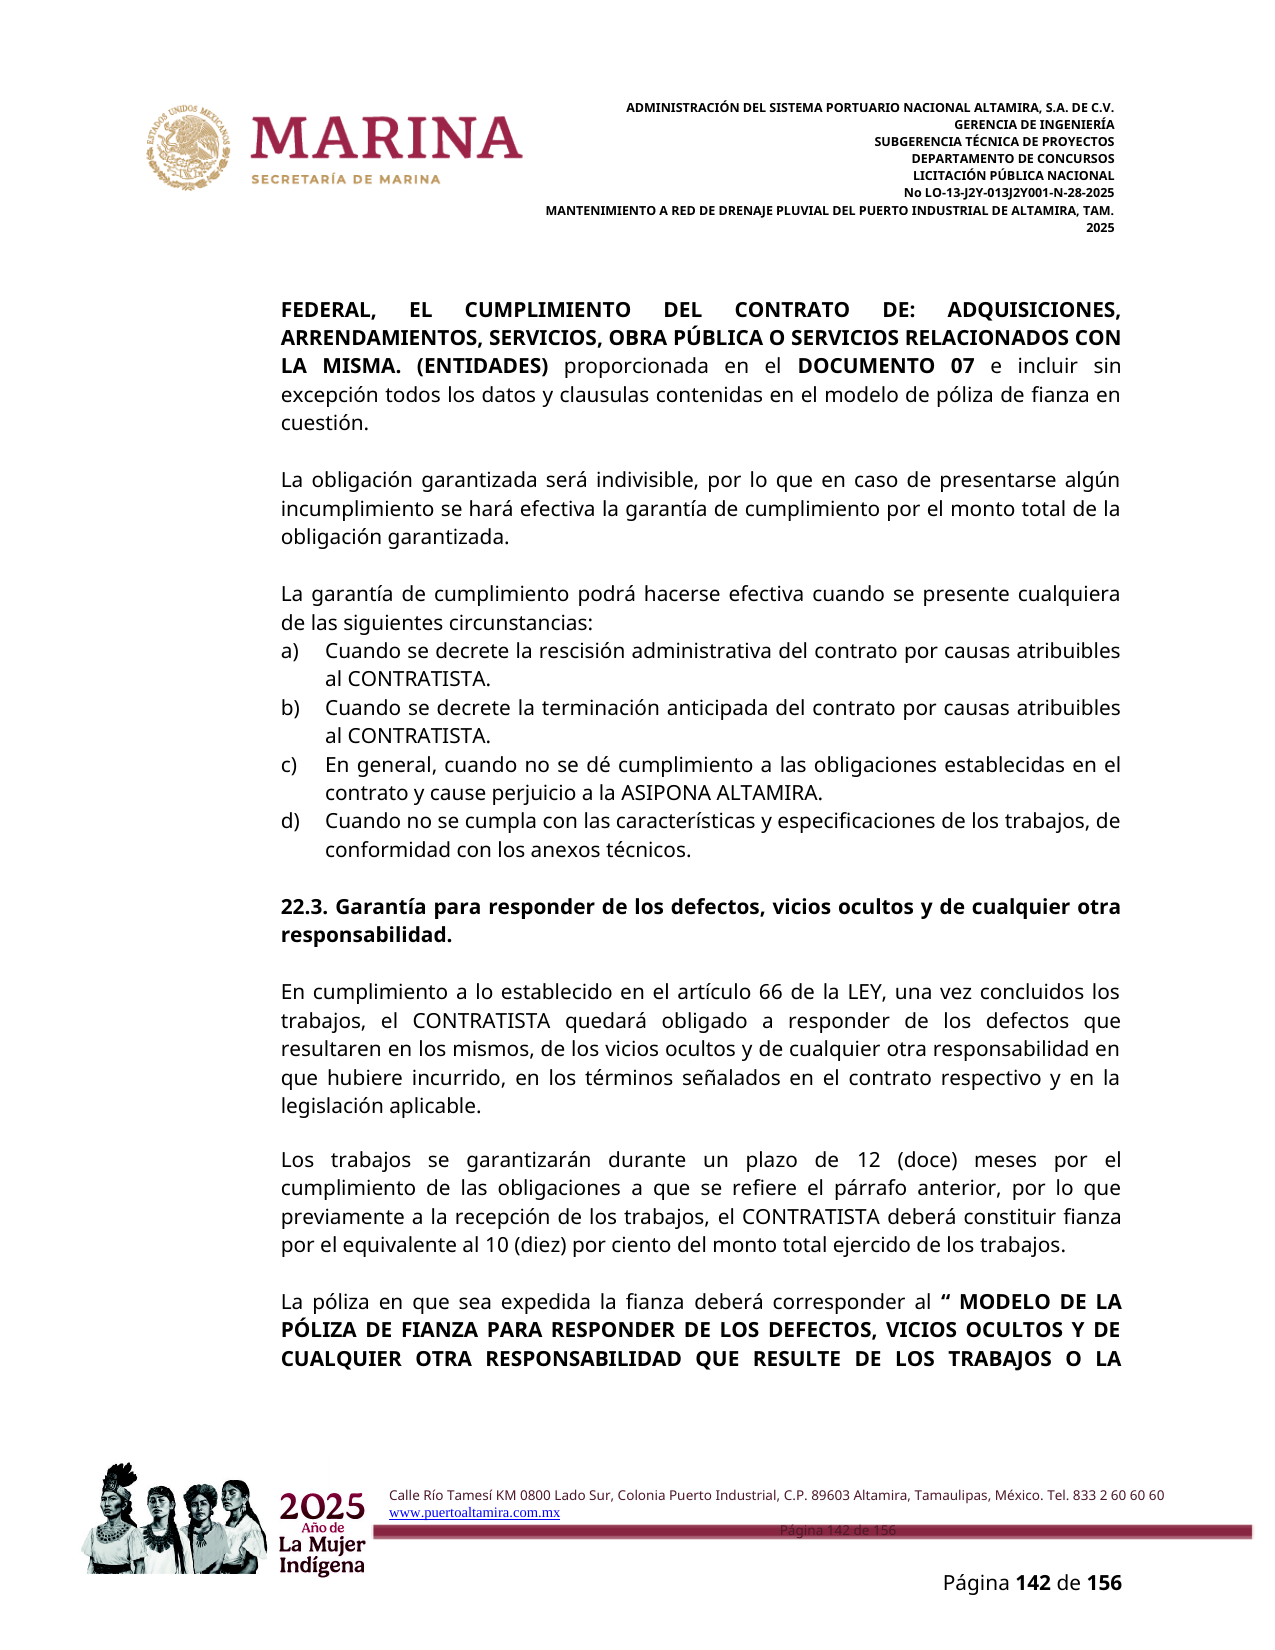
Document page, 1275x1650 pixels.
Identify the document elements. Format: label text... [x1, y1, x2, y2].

picture [146, 101, 543, 191]
text En cumplimiento a lo establecido en el artículo 66 de la LEY, una vez concluidos los trabajos, el CONTRATISTA quedará obligado a responder de los defectos que resultaren en los mismos, de los vicios ocultos y de cualquier otra responsabilidad en que hubiere incurrido, en los términos señalados en el contrato respectivo y en la legislación aplicable. [281, 977, 1122, 1119]
text Los trabajos se garantizarán durante un plazo de 12 (doce) meses por el cumplimiento de las obligaciones a que se refiere el párrafo anterior, por lo que previamente a la recepción de los trabajos, el CONTRATISTA deberá constituir fianza por el equivalente al 10 (diez) por ciento del monto total ejercido de los trabajos. [281, 1145, 1122, 1259]
list En general, cuando no se dé cumplimiento a las obligaciones establecidas en el contrato y cause perjuicio a la ASIPONA ALTAMIRA. [281, 750, 1122, 807]
text La obligación garantizada será indivisible, por lo que en caso de presentarse algún incumplimiento se hará efectiva la garantía de cumplimiento por el monto total de la obligación garantizada. [281, 465, 1122, 551]
picture [11, 1456, 1256, 1586]
list Cuando se decrete la rescisión administrativa del contrato por causas atribuibles al CONTRATISTA. [281, 636, 1122, 693]
list Cuando no se cumpla con las características y especificaciones de los trabajos, de conformidad con los anexos técnicos. [281, 807, 1122, 863]
list Cuando se decrete la terminación anticipada del contrato por causas atribuibles al CONTRATISTA. [281, 693, 1122, 750]
text 22.3. Garantía para responder de los defectos, vicios ocultos y de cualquier otra responsabilidad. [281, 892, 1122, 949]
text La garantía de cumplimiento podrá hacerse efectiva cuando se presente cualquiera de las siguientes circunstancias: [281, 579, 1122, 636]
